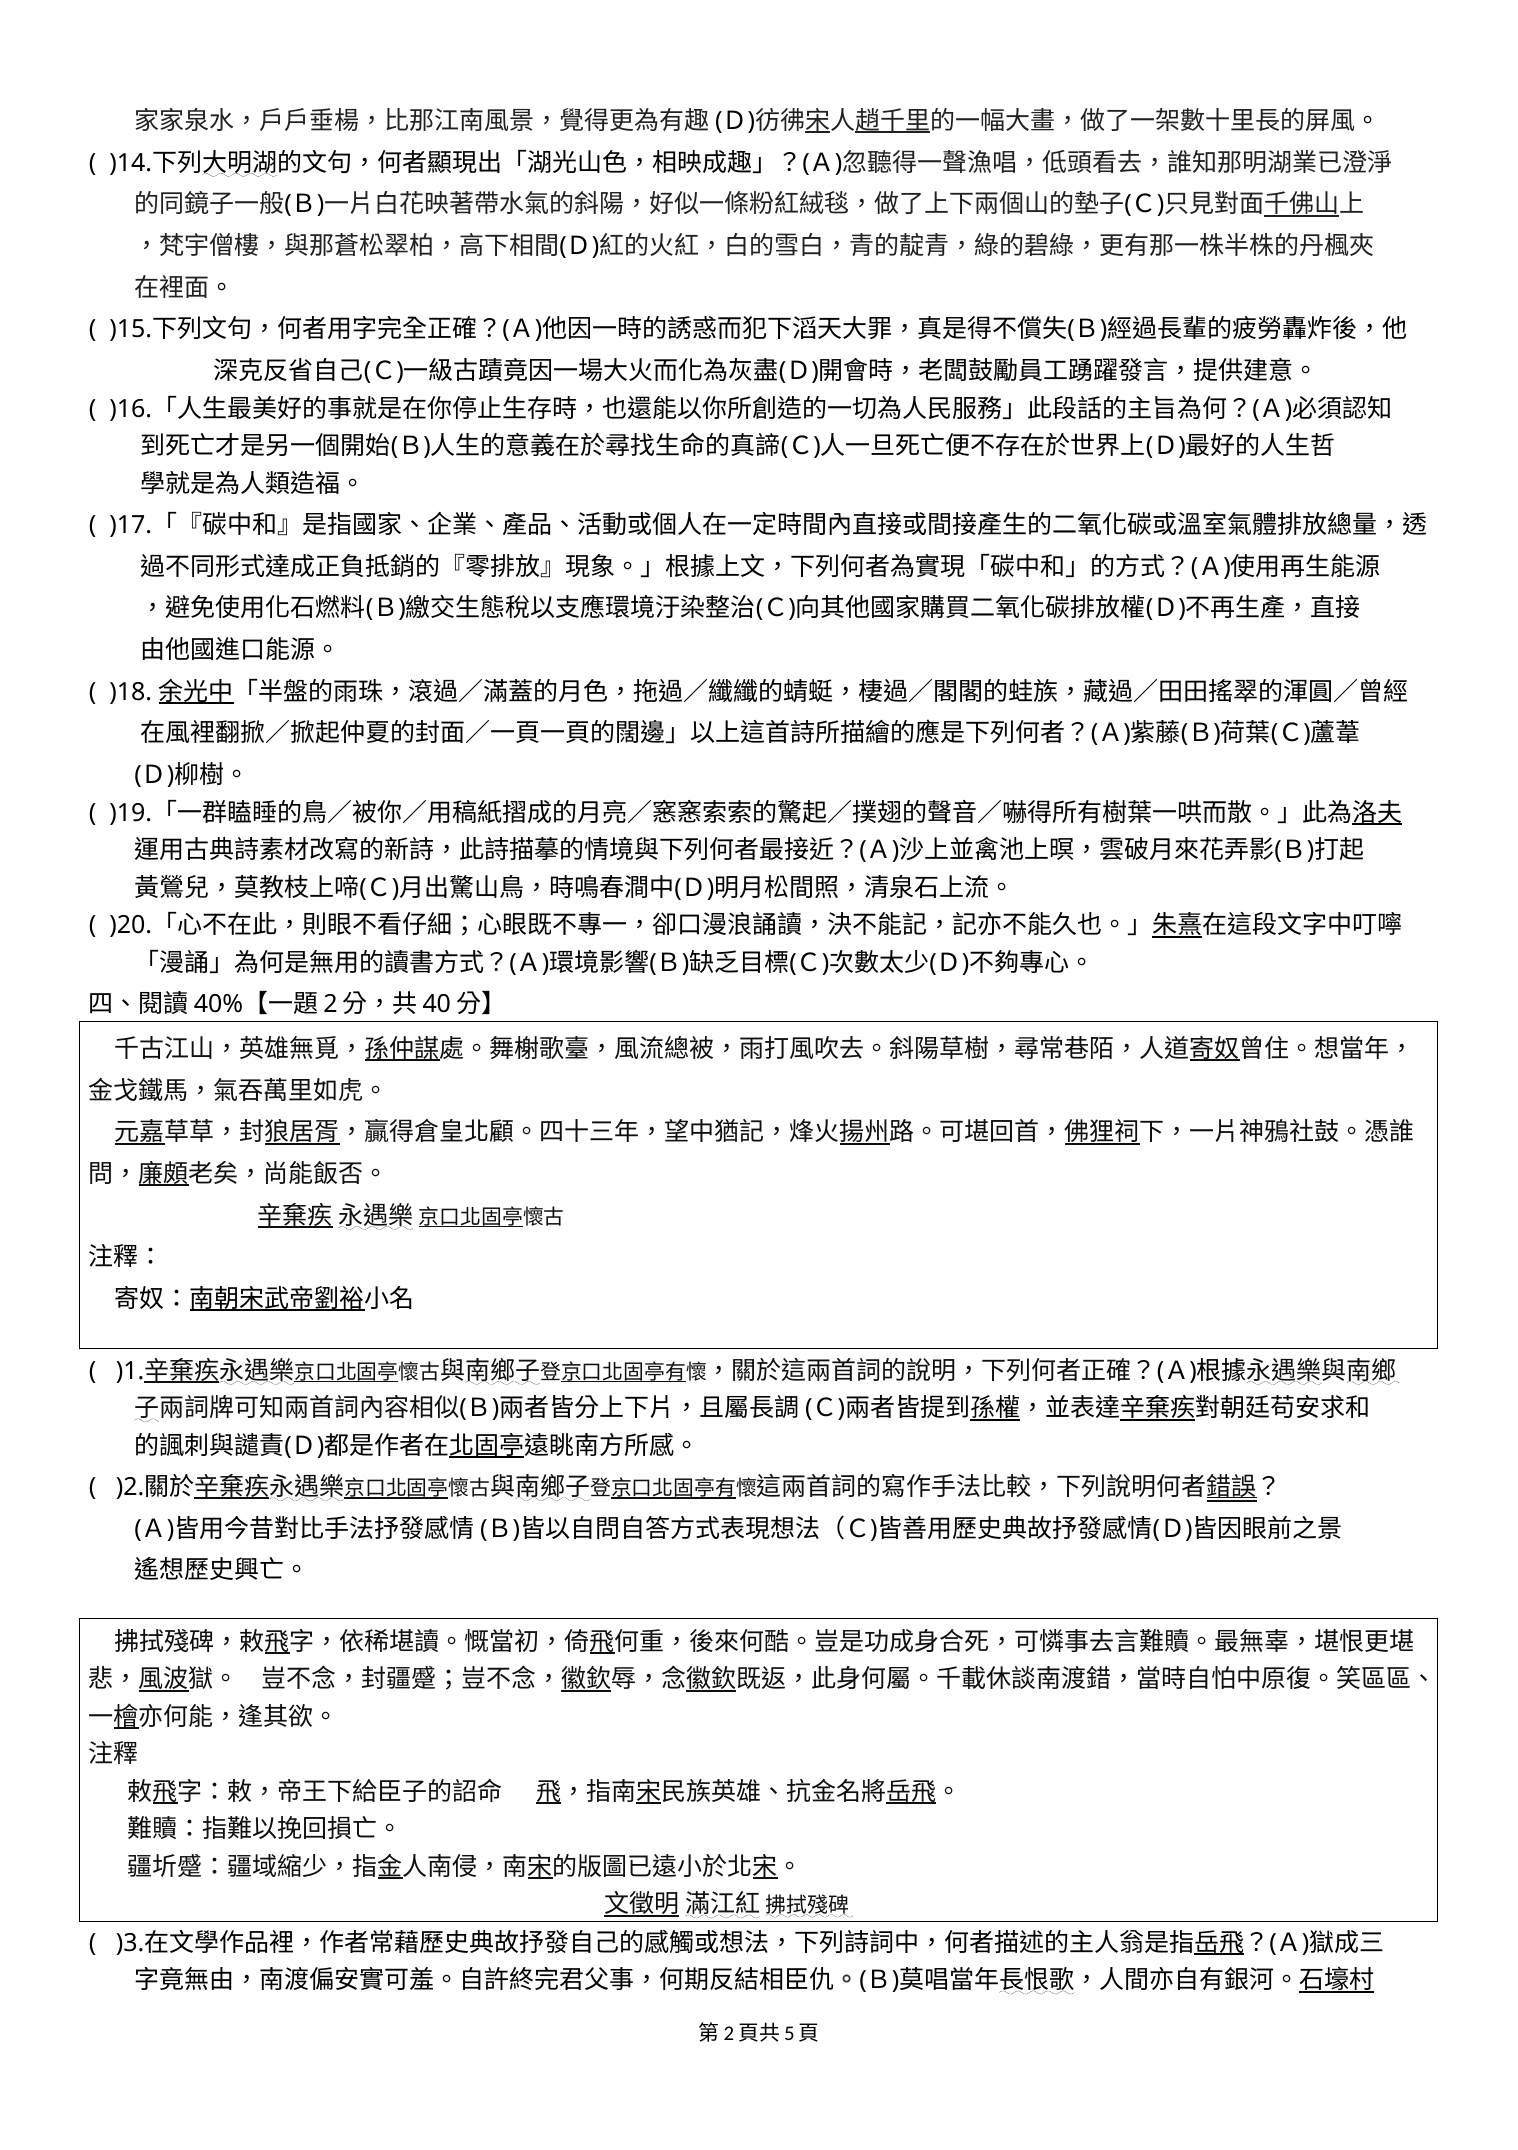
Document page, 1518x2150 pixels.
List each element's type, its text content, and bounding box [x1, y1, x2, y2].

text 「漫誦」為何是無用的讀書方式？(Ａ)環境影響(Ｂ)缺乏目標(Ｃ)次數太少(Ｄ)不夠專心。 [89, 942, 1429, 979]
text 辛棄疾 永遇樂 京口北固亭懷古 [89, 1191, 1429, 1232]
text 千古江山，英雄無覓，孫仲謀處。舞榭歌臺，風流總被，雨打風吹去。斜陽草樹，尋常巷陌，人道寄奴曾住。想當年，金戈鐵馬，氣吞萬里如虎。 元嘉草草，封狼居胥，贏得倉皇北顧。四十三年，望中猶記，烽火揚州路。可堪回首，佛狸祠下，一片神鴉社鼓。憑誰問，廉頗老矣，尚能飯否。 [80, 1022, 1437, 1191]
text 到死亡才是另一個開始(Ｂ)人生的意義在於尋找生命的真諦(Ｃ)人一旦死亡便不存在於世界上(Ｄ)最好的人生哲 [89, 425, 1429, 463]
text ( )17.「『碳中和』是指國家、企業、產品、活動或個人在一定時間內直接或間接產生的二氧化碳或溫室氣體排放總量，透 [89, 500, 1429, 542]
text 悲，風波獄。 豈不念，封疆蹙；豈不念，徽欽辱，念徽欽既返，此身何屬。千載休談南渡錯，當時自怕中原復。笑區區、 [89, 1658, 1429, 1696]
text 黃鶯兒，莫教枝上啼(Ｃ)月出驚山鳥，時鳴春澗中(Ｄ)明月松間照，清泉石上流。 [89, 867, 1429, 904]
text 注釋： [89, 1232, 1429, 1274]
text ，梵宇僧樓，與那蒼松翠柏，高下相間(Ｄ)紅的火紅，白的雪白，青的靛青，綠的碧綠，更有那一株半株的丹楓夾 [89, 221, 1429, 263]
text 遙想歷史興亡。 [89, 1545, 1429, 1587]
text 過不同形式達成正負抵銷的『零排放』現象。」根據上文，下列何者為實現「碳中和」的方式？(Ａ)使用再生能源 [89, 542, 1429, 583]
text 疆圻蹙：疆域縮少，指金人南侵，南宋的版圖已遠小於北宋。 文徵明 滿江紅 拂拭殘碑 [80, 1842, 1437, 1921]
text ( )20.「心不在此，則眼不看仔細；心眼既不專一，卻口漫浪誦讀，決不能記，記亦不能久也。」朱熹在這段文字中叮嚀 [89, 904, 1429, 942]
text ( )19.「一群瞌睡的鳥／被你／用稿紙摺成的月亮／窸窸索索的驚起／撲翅的聲音／嚇得所有樹葉一哄而散。」此為洛夫 [89, 792, 1429, 829]
text 由他國進口能源。 [89, 625, 1429, 667]
text 在風裡翻掀／掀起仲夏的封面／一頁一頁的闊邊」以上這首詩所描繪的應是下列何者？(Ａ)紫藤(Ｂ)荷葉(Ｃ)蘆葦 [89, 708, 1429, 750]
text 家家泉水，戶戶垂楊，比那江南風景，覺得更為有趣 (Ｄ)彷彿宋人趙千里的一幅大畫，做了一架數十里長的屏風。 [89, 96, 1429, 138]
text ( )2.關於辛棄疾永遇樂京口北固亭懷古與南鄉子登京口北固亭有懷這兩首詞的寫作手法比較，下列說明何者錯誤？ [89, 1462, 1429, 1504]
text 子兩詞牌可知兩首詞內容相似(Ｂ)兩者皆分上下片，且屬長調 (Ｃ)兩者皆提到孫權，並表達辛棄疾對朝廷苟安求和 [89, 1387, 1429, 1424]
text 在裡面。 [89, 263, 1429, 304]
text 敕飛字：敕，帝王下給臣子的詔命 飛，指南宋民族英雄、抗金名將岳飛。 [89, 1771, 1429, 1808]
text 寄奴：南朝宋武帝劉裕小名 [89, 1274, 1429, 1316]
text (Ａ)皆用今昔對比手法抒發感情 (Ｂ)皆以自問自答方式表現想法（Ｃ)皆善用歷史典故抒發感情(Ｄ)皆因眼前之景 [89, 1504, 1429, 1545]
text ( )14.下列大明湖的文句，何者顯現出「湖光山色，相映成趣」？(Ａ)忽聽得一聲漁唱，低頭看去，誰知那明湖業已澄淨 [89, 138, 1429, 179]
text 注釋 [89, 1733, 1429, 1771]
text (Ｄ)柳樹。 [89, 750, 1429, 792]
text ( )16.「人生最美好的事就是在你停止生存時，也還能以你所創造的一切為人民服務」此段話的主旨為何？(Ａ)必須認知 [89, 388, 1429, 425]
text ( )3.在文學作品裡，作者常藉歷史典故抒發自己的感觸或想法，下列詩詞中，何者描述的主人翁是指岳飛？(Ａ)獄成三 [89, 1922, 1429, 1959]
text 一檜亦何能，逢其欲。 [89, 1696, 1429, 1733]
text 運用古典詩素材改寫的新詩，此詩描摹的情境與下列何者最接近？(Ａ)沙上並禽池上暝，雲破月來花弄影(Ｂ)打起 [89, 829, 1429, 867]
text ( )15.下列文句，何者用字完全正確？(Ａ)他因一時的誘惑而犯下滔天大罪，真是得不償失(Ｂ)經過長輩的疲勞轟炸後，他深克反省自己(Ｃ)一級古蹟竟因一場大火而化為灰盡(Ｄ)開會時，老闆鼓勵員工踴躍發言，提供建意。 [89, 304, 1429, 388]
text 的同鏡子一般(Ｂ)一片白花映著帶水氣的斜陽，好似一條粉紅絨毯，做了上下兩個山的墊子(Ｃ)只見對面千佛山上 [89, 179, 1429, 221]
text 拂拭殘碑，敕飛字，依稀堪讀。慨當初，倚飛何重，後來何酷。豈是功成身合死，可憐事去言難贖。最無辜，堪恨更堪 [80, 1619, 1437, 1658]
text 的諷刺與譴責(Ｄ)都是作者在北固亭遠眺南方所感。 [89, 1424, 1429, 1462]
text 學就是為人類造福。 [89, 463, 1429, 500]
text 難贖：指難以挽回損亡。 [89, 1808, 1429, 1842]
text 字竟無由，南渡偏安實可羞。自許終完君父事，何期反結相臣仇。(Ｂ)莫唱當年長恨歌，人間亦自有銀河。石壕村 [89, 1959, 1429, 1997]
text ( )18. 余光中「半盤的雨珠，滾過／滿蓋的月色，拖過／纖纖的蜻蜓，棲過／閣閣的蛙族，藏過／田田搖翠的渾圓／曾經 [89, 667, 1429, 708]
text ，避免使用化石燃料(Ｂ)繳交生態稅以支應環境汙染整治(Ｃ)向其他國家購買二氧化碳排放權(Ｄ)不再生產，直接 [89, 583, 1429, 625]
text 四、閱讀40%【一題2分，共40分】 [89, 979, 1429, 1021]
text ( )1.辛棄疾永遇樂京口北固亭懷古與南鄉子登京口北固亭有懷，關於這兩首詞的說明，下列何者正確？(Ａ)根據永遇樂與南鄉 [89, 1349, 1429, 1387]
